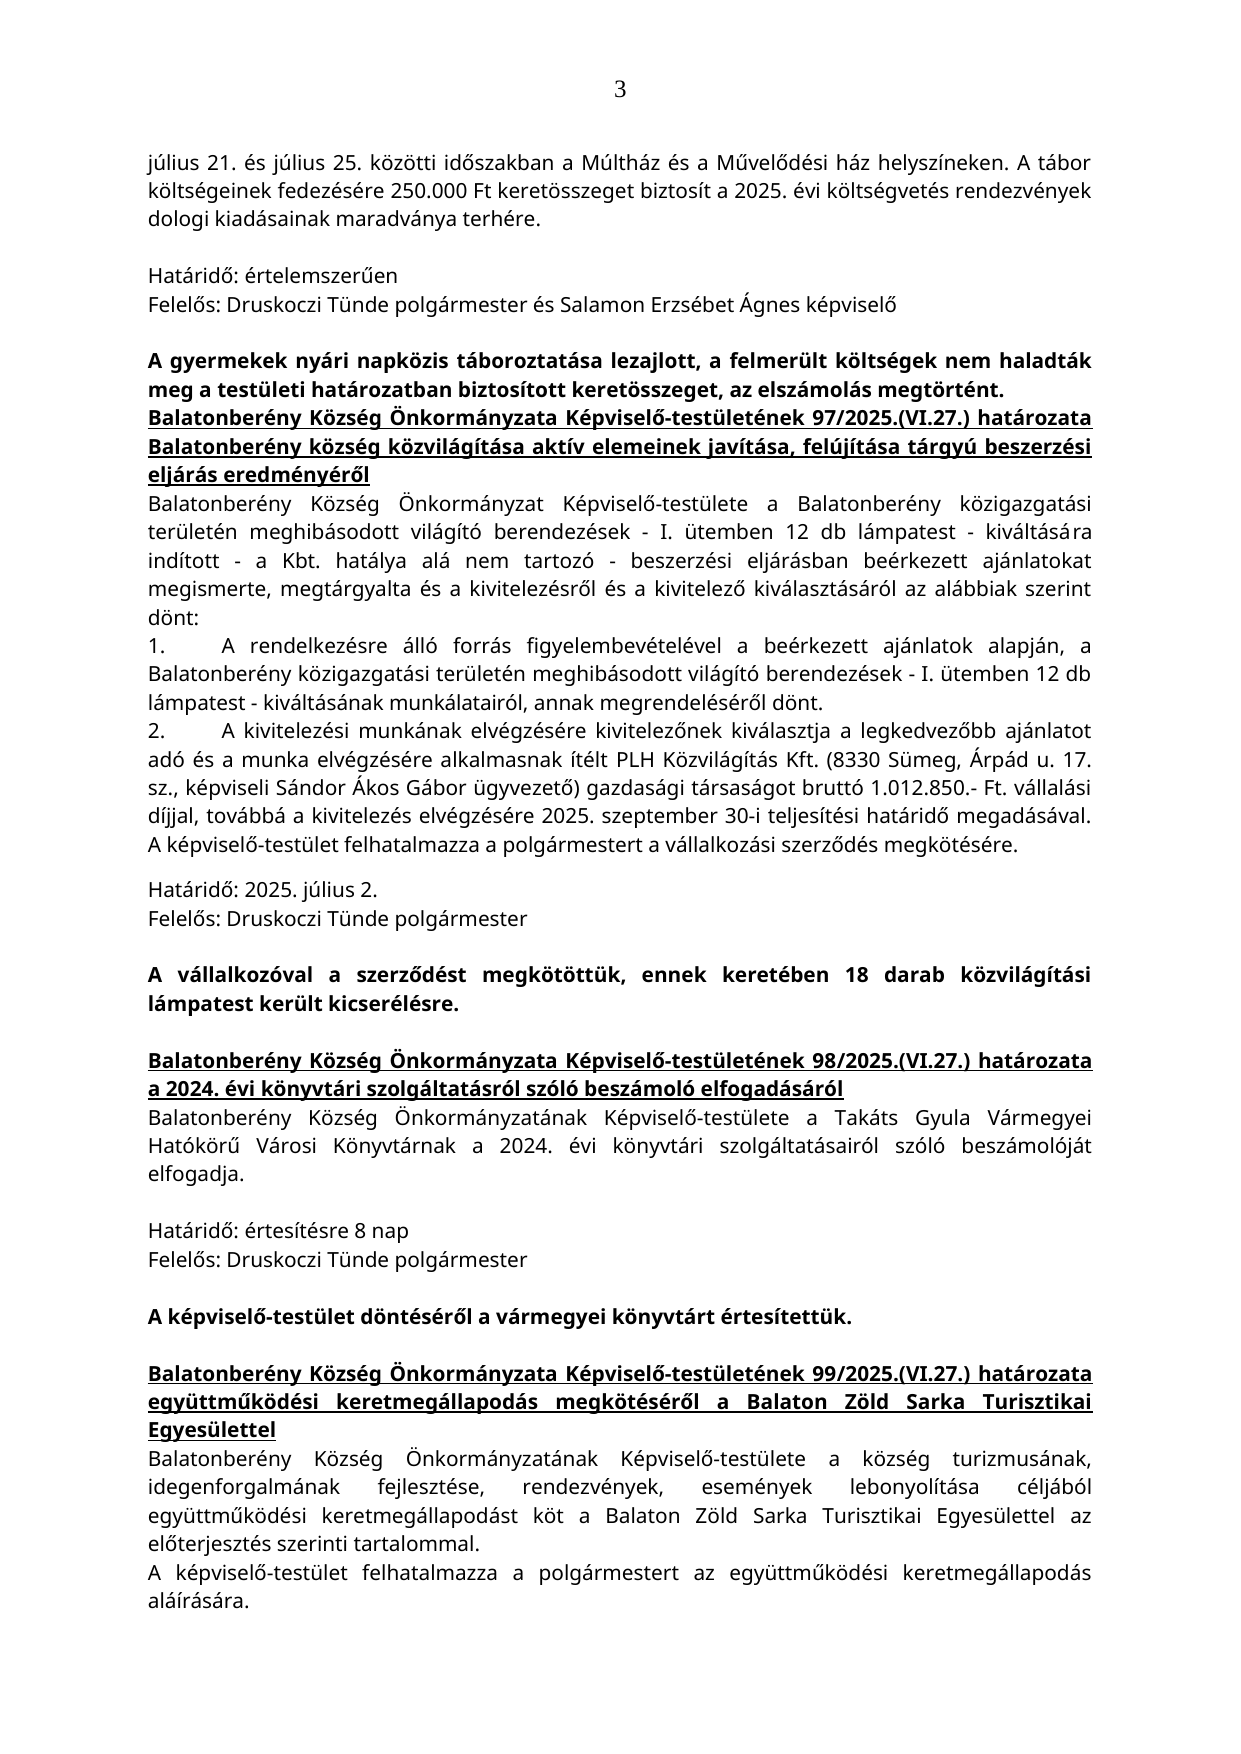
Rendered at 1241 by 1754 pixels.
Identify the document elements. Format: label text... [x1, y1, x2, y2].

text Felelős: Druskoczi Tünde polgármester [148, 1245, 1093, 1273]
text Balatonberény Község Önkormányzatának Képviselő-testülete a Takáts Gyula Vármegyei Hatókörű Városi Könyvtárnak a 2024. évi könyvtári szolgáltatásairól szóló beszámolóját elfogadja. [148, 1103, 1093, 1188]
text Balatonberény Község Önkormányzata Képviselő-testületének 99/2025.(VI.27.) határozata együttműködési keretmegállapodás megkötéséről a Balaton Zöld Sarka Turisztikai Egyesülettel [148, 1413, 1093, 1444]
text Határidő: 2025. július 2. [148, 875, 1093, 904]
list A kivitelezési munkának elvégzésére kivitelezőnek kiválasztja a legkedvezőbb ajánlatot adó és a munka elvégzésére alkalmasnak ítélt PLH Közvilágítás Kft. (8330 Sümeg, Árpád u. 17. sz., képviseli Sándor Ákos Gábor ügyvezető) gazdasági társaságot bruttó 1.012.850.- Ft. vállalási díjjal, továbbá a kivitelezés elvégzésére 2025. szeptember 30-i teljesítési határidő megadásával. A képviselő-testület felhatalmazza a polgármestert a vállalkozási szerződés megkötésére. [148, 716, 1093, 858]
text Balatonberény Község Önkormányzata Képviselő-testületének 97/2025.(VI.27.) határozata Balatonberény község közvilágítása aktív elemeinek javítása, felújítása tárgyú beszerzési eljárás eredményéről [148, 403, 1093, 428]
text Balatonberény Község Önkormányzat Képviselő-testülete a Balatonberény közigazgatási területén meghibásodott világító berendezések - I. ütemben 12 db lámpatest - kiváltására indított - a Kbt. hatálya alá nem tartozó - beszerzési eljárásban beérkezett ajánlatokat megismerte, megtárgyalta és a kivitelezésről és a kivitelező kiválasztásáról az alábbiak szerint dönt: [148, 489, 1093, 631]
text A gyermekek nyári napközis táboroztatása lezajlott, a felmerült költségek nem haladták meg a testületi határozatban biztosított keretösszeget, az elszámolás megtörtént. [148, 347, 1093, 403]
text Határidő: értelemszerűen [148, 261, 1093, 290]
text Balatonberény Község Önkormányzatának Képviselő-testülete a község turizmusának, idegenforgalmának fejlesztése, rendezvények, események lebonyolítása céljából együttműködési keretmegállapodást köt a Balaton Zöld Sarka Turisztikai Egyesülettel az előterjesztés szerinti tartalommal. [148, 1444, 1093, 1558]
text A képviselő-testület felhatalmazza a polgármestert az együttműködési keretmegállapodás aláírására. [148, 1558, 1093, 1614]
text Balatonberény Község Önkormányzata Képviselő-testületének 99/2025.(VI.27.) határozata együttműködési keretmegállapodás megkötéséről a Balaton Zöld Sarka Turisztikai Egyesülettel [148, 1359, 1093, 1383]
text Felelős: Druskoczi Tünde polgármester és Salamon Erzsébet Ágnes képviselő [148, 290, 1093, 318]
text Balatonberény Község Önkormányzata Képviselő-testületének 97/2025.(VI.27.) határozata Balatonberény község közvilágítása aktív elemeinek javítása, felújítása tárgyú beszerzési eljárás eredményéről [148, 429, 1093, 489]
text A képviselő-testület döntéséről a vármegyei könyvtárt értesítettük. [148, 1302, 1093, 1330]
text Balatonberény Község Önkormányzata Képviselő-testületének 99/2025.(VI.27.) határozata együttműködési keretmegállapodás megkötéséről a Balaton Zöld Sarka Turisztikai Egyesülettel [148, 1384, 1093, 1411]
text Felelős: Druskoczi Tünde polgármester [148, 904, 1093, 932]
text A vállalkozóval a szerződést megkötöttük, ennek keretében 18 darab közvilágítási lámpatest került kicserélésre. [148, 961, 1093, 1017]
text Balatonberény Község Önkormányzata Képviselő-testületének 98/2025.(VI.27.) határozata a 2024. évi könyvtári szolgáltatásról szóló beszámoló elfogadásáról [148, 1046, 1093, 1070]
text Balatonberény Község Önkormányzata Képviselő-testületének 98/2025.(VI.27.) határozata a 2024. évi könyvtári szolgáltatásról szóló beszámoló elfogadásáról [148, 1071, 1093, 1103]
list A rendelkezésre álló forrás figyelembevételével a beérkezett ajánlatok alapján, a Balatonberény közigazgatási területén meghibásodott világító berendezések - I. ütemben 12 db lámpatest - kiváltásának munkálatairól, annak megrendeléséről dönt. [148, 631, 1093, 716]
text Határidő: értesítésre 8 nap [148, 1216, 1093, 1245]
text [148, 148, 1093, 233]
